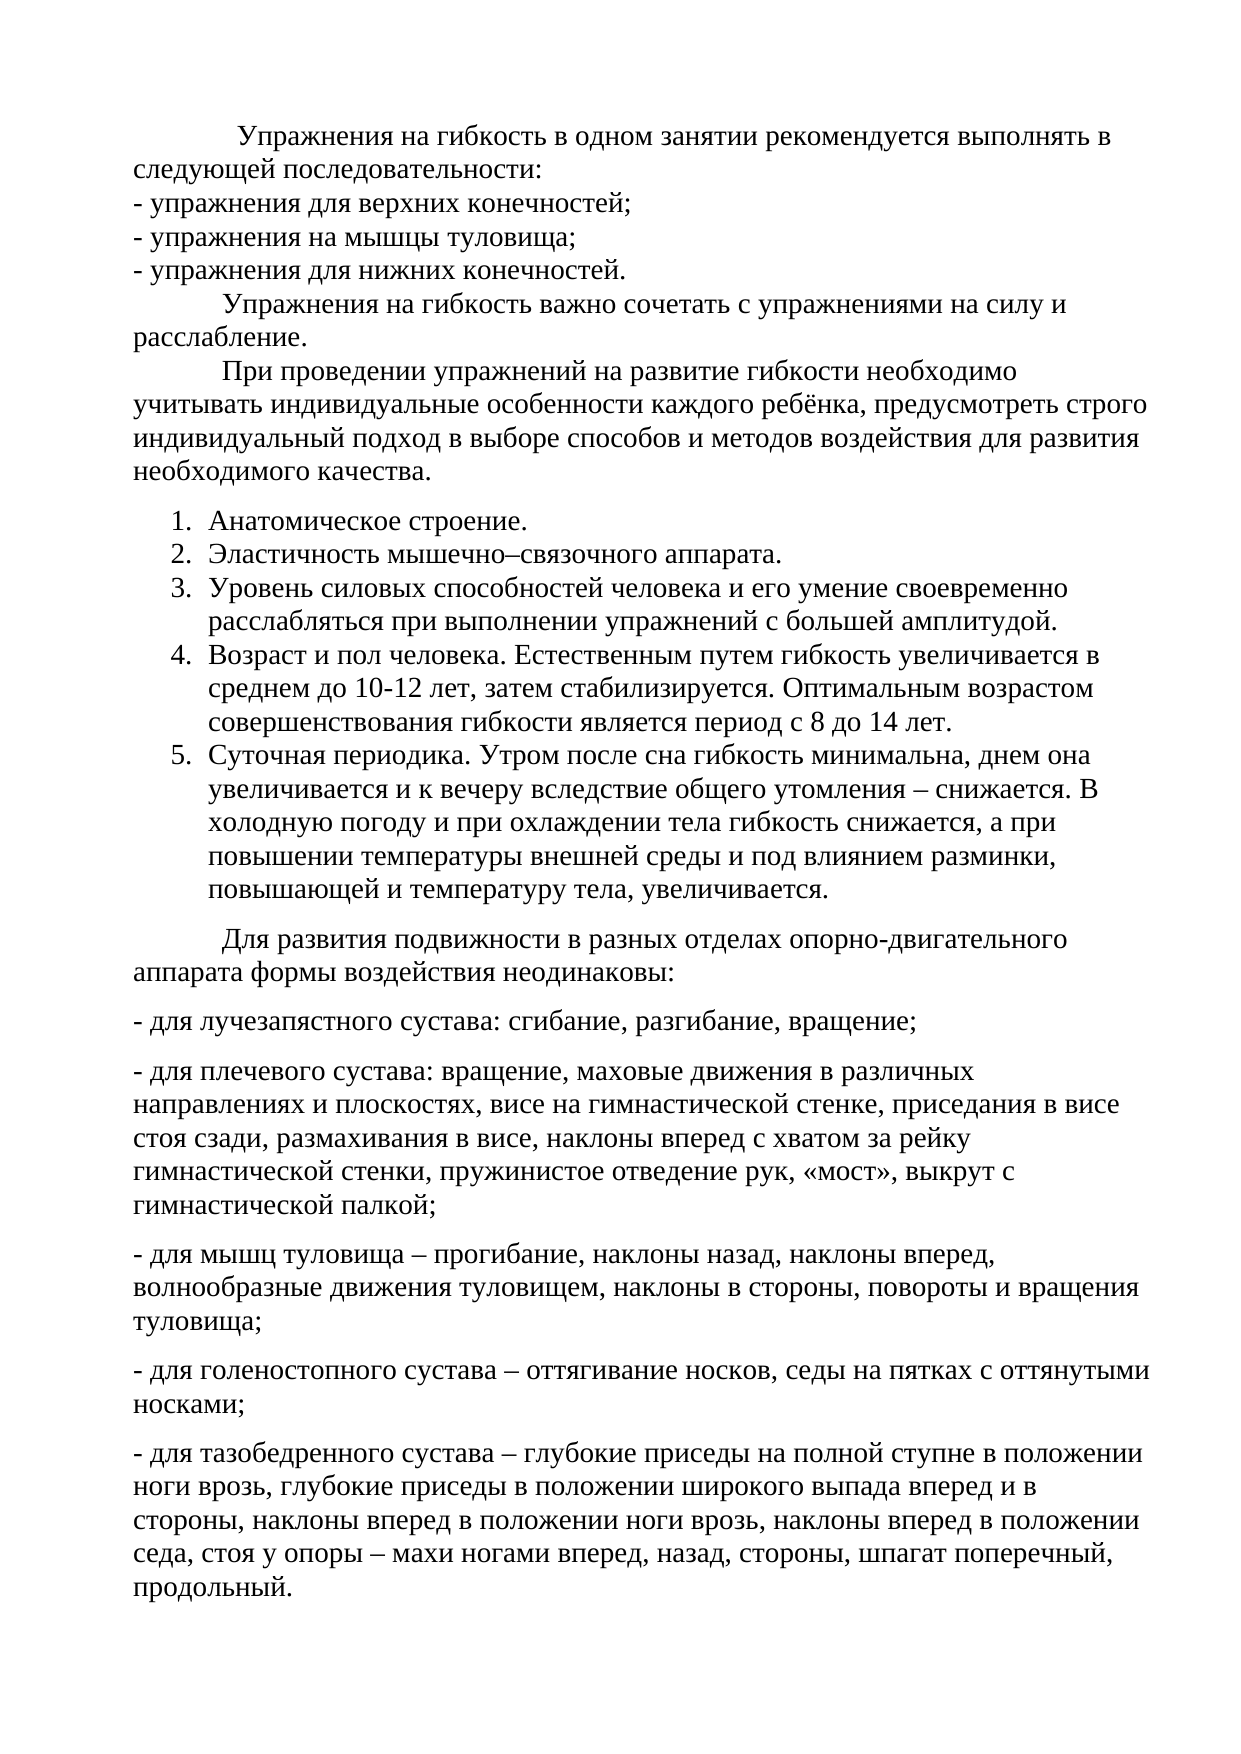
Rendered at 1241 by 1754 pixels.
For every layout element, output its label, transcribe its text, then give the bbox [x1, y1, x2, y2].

text - для мышц туловища – прогибание, наклоны назад, наклоны вперед, волнообразные движения туловищем, наклоны в стороны, повороты и вращения туловища; [133, 1236, 1152, 1337]
text При проведении упражнений на развитие гибкости необходимо учитывать индивидуальные особенности каждого ребёнка, предусмотреть строго индивидуальный подход в выборе способов и методов воздействия для развития необходимого качества. [133, 353, 1152, 487]
list Анатомическое строение. [170, 503, 1152, 536]
text - упражнения на мышцы туловища; [133, 219, 1152, 252]
text Упражнения на гибкость важно сочетать с упражнениями на силу и расслабление. [133, 286, 1152, 353]
list Уровень силовых способностей человека и его умение своевременно расслабляться при выполнении упражнений с большей амплитудой. [170, 570, 1152, 637]
text - упражнения для нижних конечностей. [133, 252, 1152, 286]
text - упражнения для верхних конечностей; [133, 185, 1152, 219]
text - для тазобедренного сустава – глубокие приседы на полной ступне в положении ноги врозь, глубокие приседы в положении широкого выпада вперед и в стороны, наклоны вперед в положении ноги врозь, наклоны вперед в положении седа, стоя у опоры – махи ногами вперед, назад, стороны, шпагат поперечный, продольный. [133, 1435, 1152, 1603]
text - для лучезапястного сустава: сгибание, разгибание, вращение; [133, 1003, 1152, 1037]
text Упражнения на гибкость в одном занятии рекомендуется выполнять в следующей последовательности: [133, 118, 1152, 185]
text - для плечевого сустава: вращение, маховые движения в различных направлениях и плоскостях, висе на гимнастической стенке, приседания в висе стоя сзади, размахивания в висе, наклоны вперед с хватом за рейку гимнастической стенки, пружинистое отведение рук, «мост», выкрут с гимнастической палкой; [133, 1053, 1152, 1220]
text Для развития подвижности в разных отделах опорно-двигательного аппарата формы воздействия неодинаковы: [133, 921, 1152, 988]
text - для голеностопного сустава – оттягивание носков, седы на пятках с оттянутыми носками; [133, 1352, 1152, 1419]
list Суточная периодика. Утром после сна гибкость минимальна, днем она увеличивается и к вечеру вследствие общего утомления – снижается. В холодную погоду и при охлаждении тела гибкость снижается, а при повышении температуры внешней среды и под влиянием разминки, повышающей и температуру тела, увеличивается. [170, 737, 1152, 905]
list Эластичность мышечно–связочного аппарата. [170, 536, 1152, 570]
list Возраст и пол человека. Естественным путем гибкость увеличивается в среднем до 10-12 лет, затем стабилизируется. Оптимальным возрастом совершенствования гибкости является период с 8 до 14 лет. [170, 637, 1152, 737]
